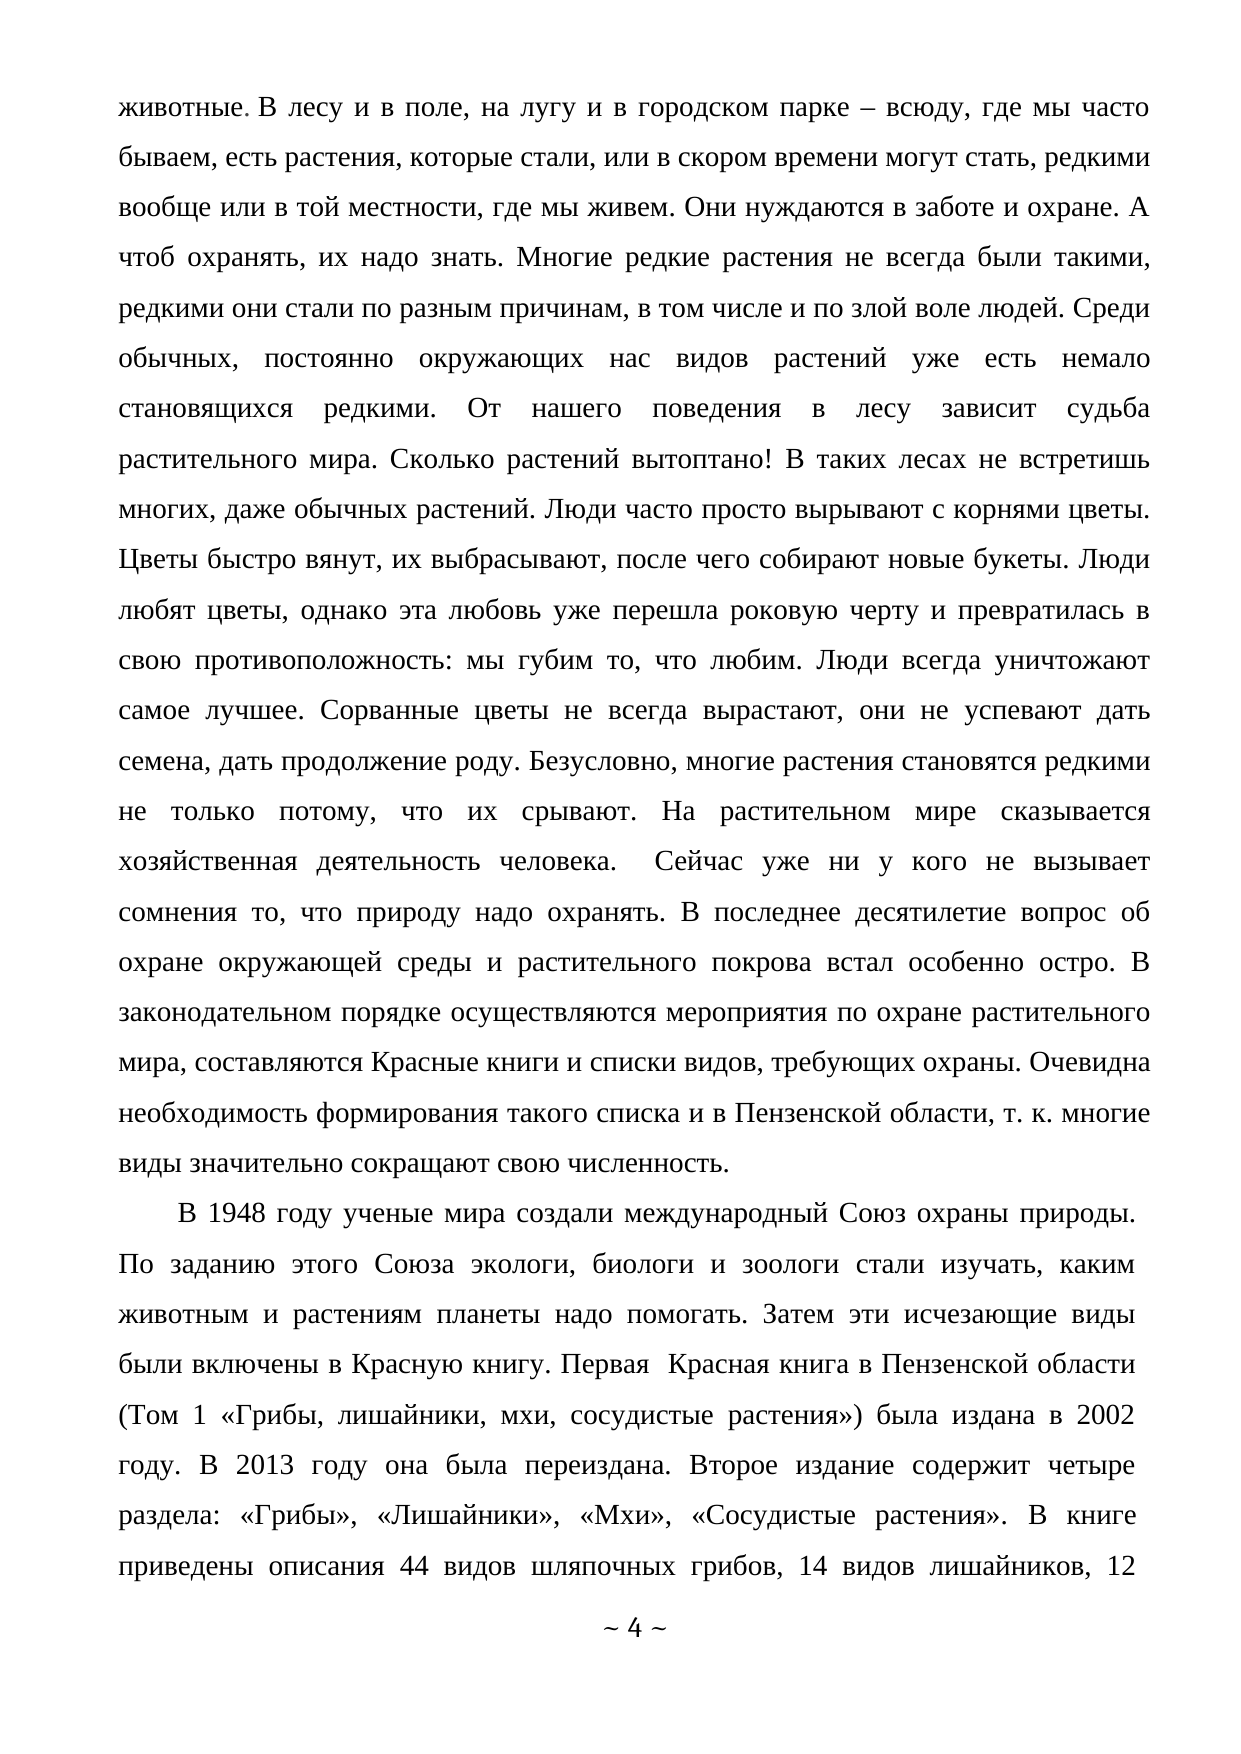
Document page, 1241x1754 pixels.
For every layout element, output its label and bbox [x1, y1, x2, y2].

list [118, 1196, 1137, 1581]
list [118, 89, 1152, 1179]
